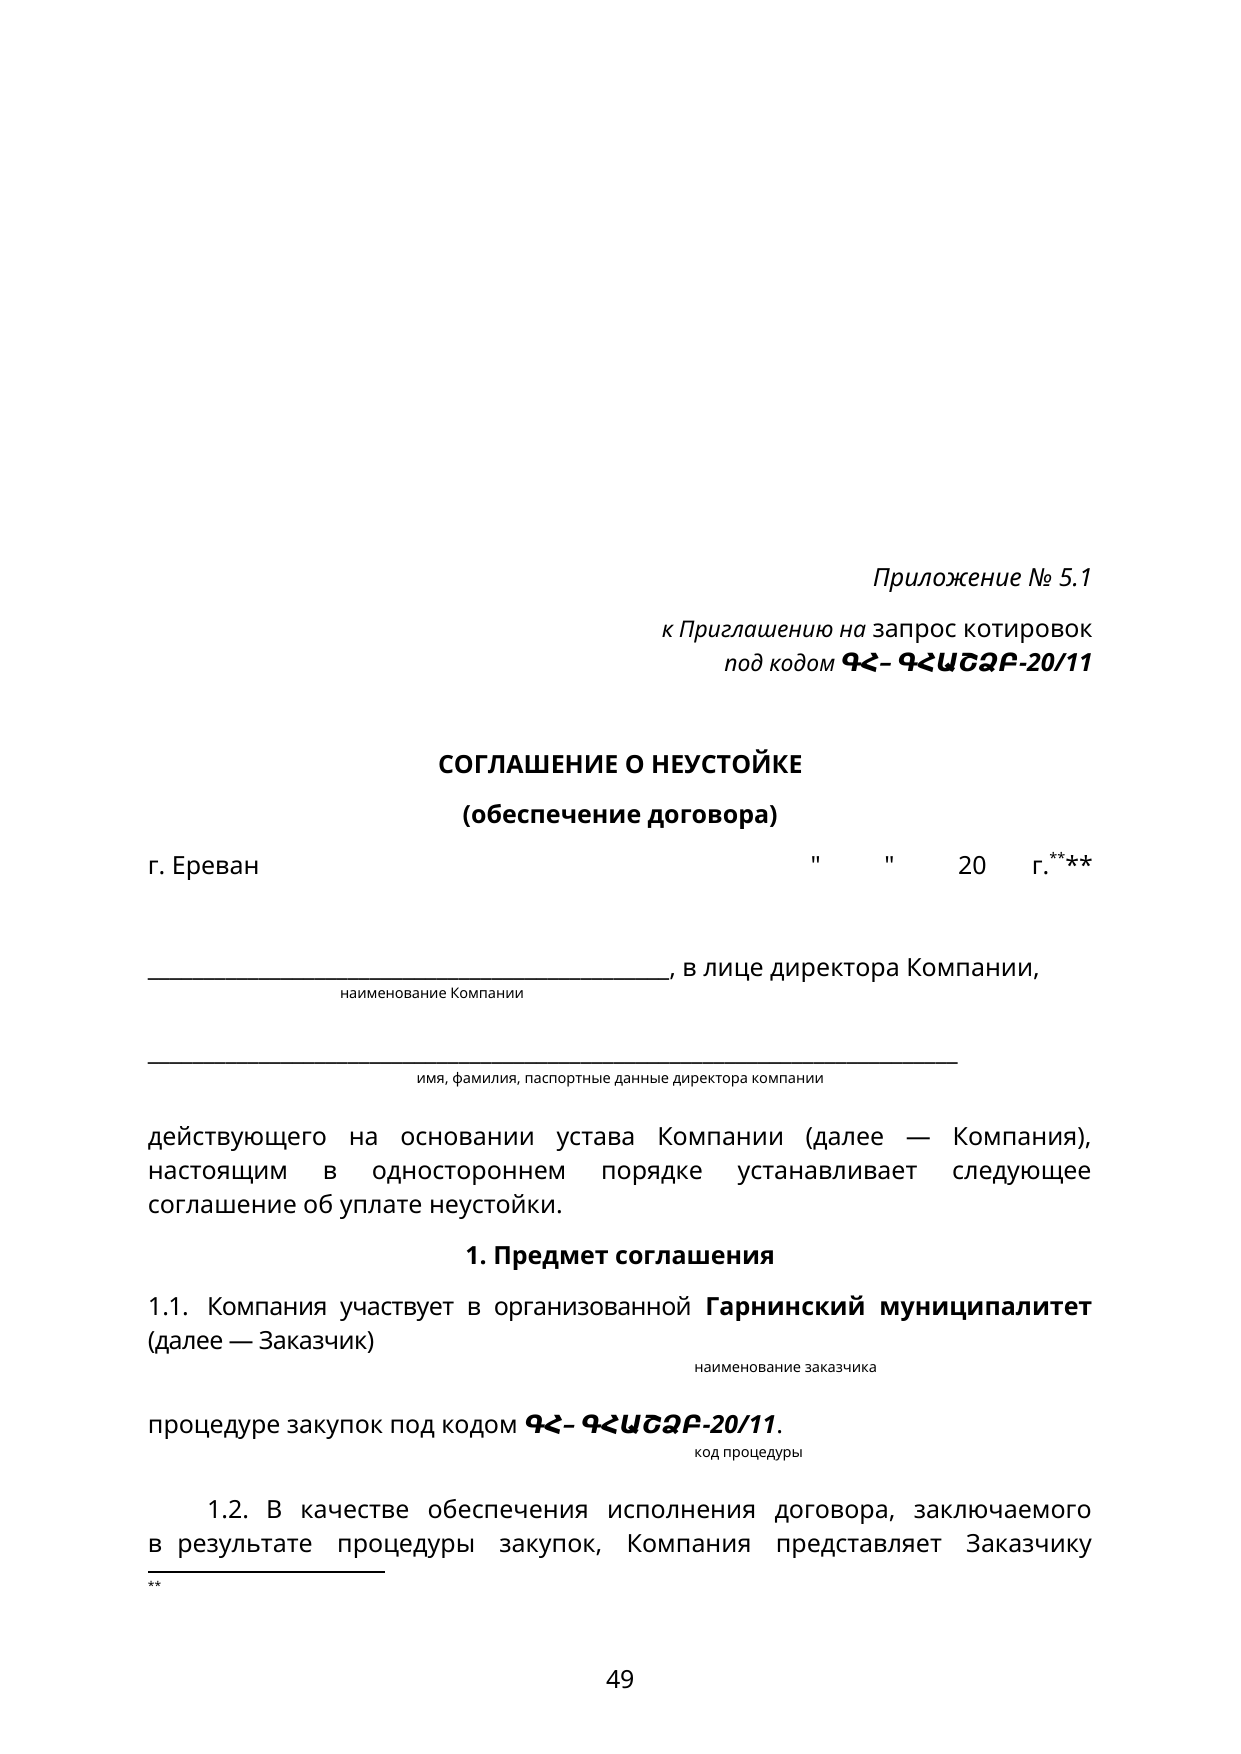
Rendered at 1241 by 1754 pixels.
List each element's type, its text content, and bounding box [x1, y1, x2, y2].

text к Приглашению на запрос котировок под кодом ԳՀ– ԳՀԱՇՁԲ-20/11 [148, 611, 1092, 679]
text 1.1. Компания участвует в организованной Гарнинский муниципалитет (далее — Заказчик) [148, 1288, 1092, 1356]
text наименование заказчика [694, 1356, 1092, 1391]
text наименование Компании [340, 983, 1092, 1017]
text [148, 1492, 1092, 1560]
text Приложение № 5.1 [148, 560, 1092, 594]
text 1. Предмет соглашения [148, 1238, 1092, 1272]
text _______________________________________________, в лице директора Компании, [148, 949, 1092, 983]
text (обеспечение договора) [148, 797, 1092, 831]
text код процедуры [694, 1441, 1092, 1475]
text действующего на основании устава Компании (далее — Компания), настоящим в одностороннем порядке устанавливает следующее соглашение об уплате неустойки. [148, 1119, 1092, 1221]
text СОГЛАШЕНИЕ О НЕУСТОЙКЕ [148, 746, 1092, 780]
text процедуре закупок под кодом ԳՀ– ԳՀԱՇՁԲ-20/11. [148, 1407, 1092, 1441]
table_header " " 20 г.** [635, 848, 1104, 898]
text имя, фамилия, паспортные данные директора компании [148, 1068, 1092, 1102]
text _________________________________________________________________________ [148, 1034, 1092, 1068]
table_header г. Ереван [136, 848, 635, 898]
